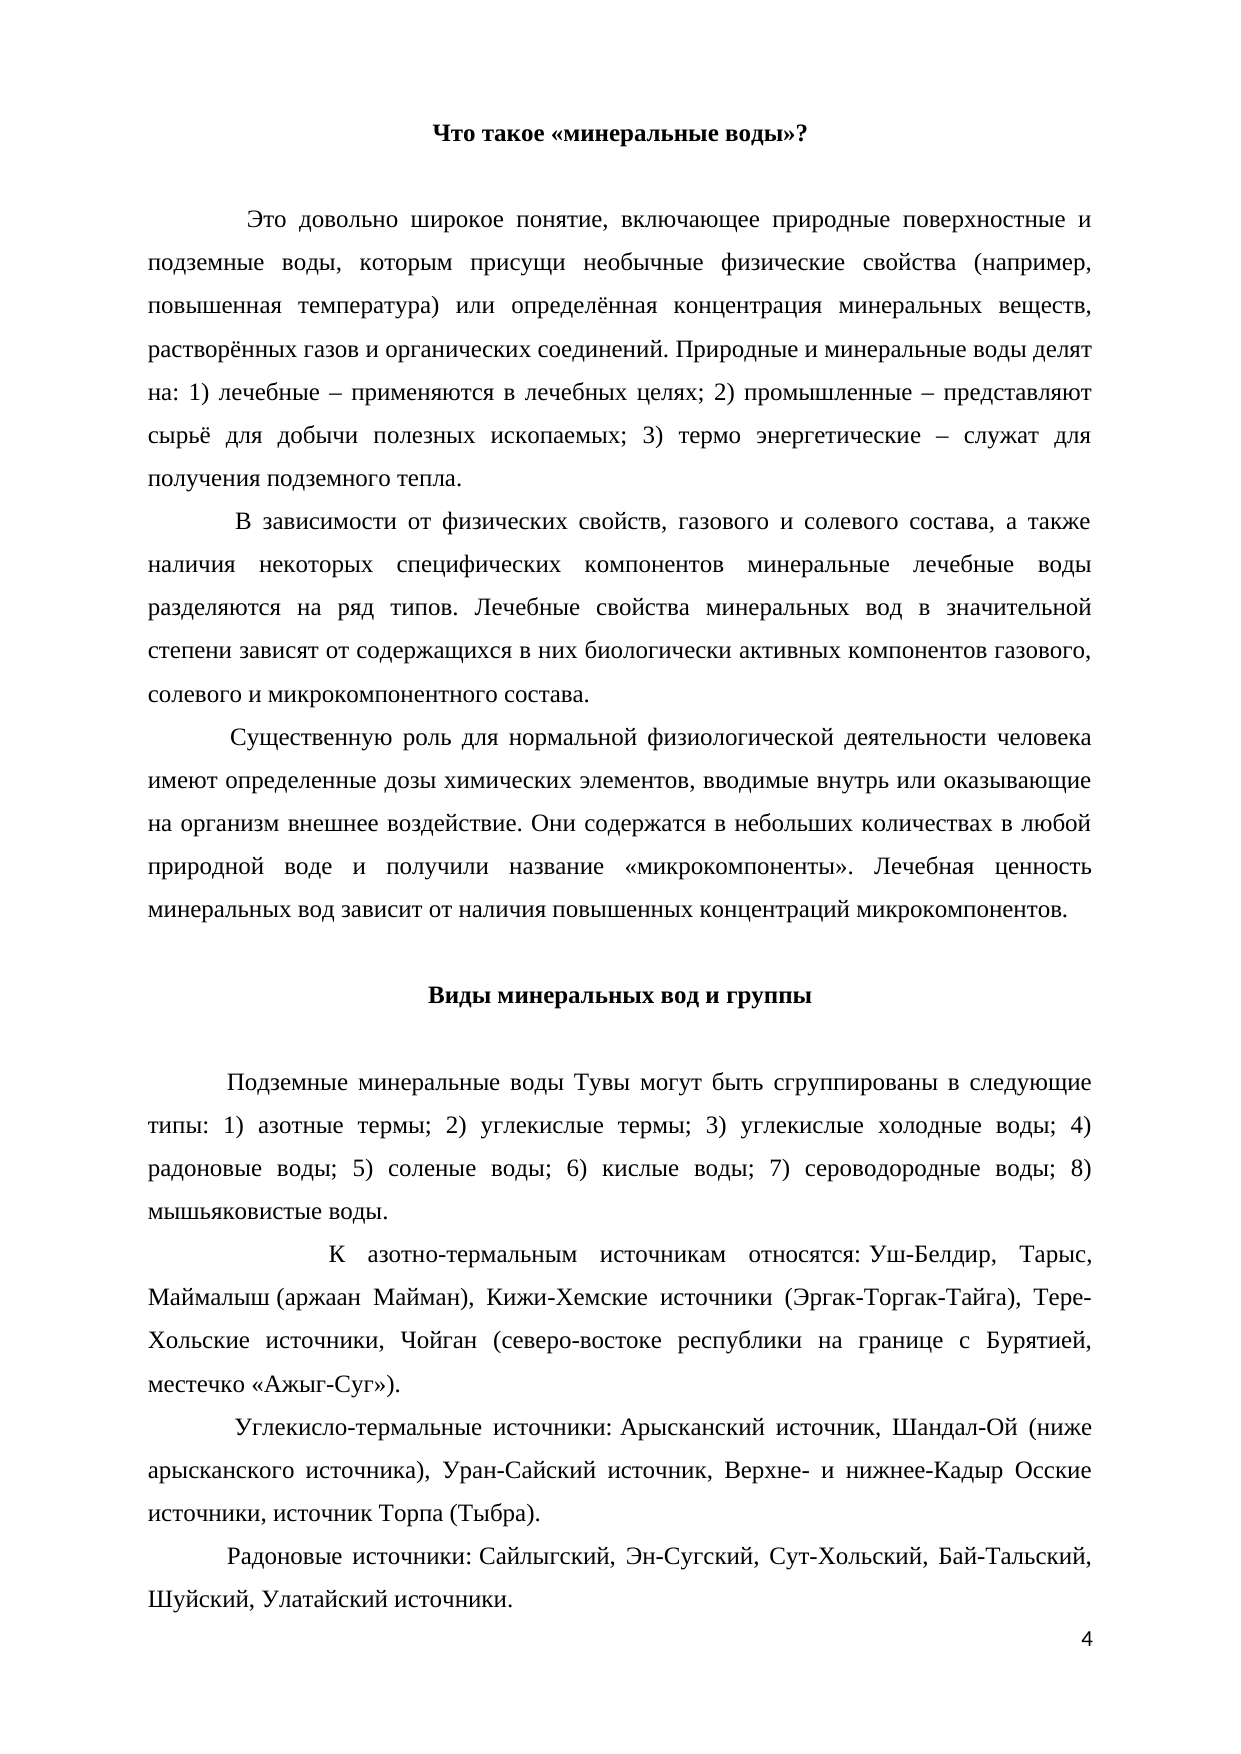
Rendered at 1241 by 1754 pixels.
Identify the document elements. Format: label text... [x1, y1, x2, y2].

text В зависимости от физических свойств, газового и солевого состава, а также наличия некоторых специфических компонентов минеральные лечебные воды разделяются на ряд типов. Лечебные свойства минеральных вод в значительной степени зависят от содержащихся в них биологически активных компонентов газового, солевого и микрокомпонентного состава. [148, 506, 1092, 707]
text Углекисло-термальные источники: Арысканский источник, Шандал-Ой (ниже арысканского источника), Уран-Сайский источник, Верхне- и нижнее-Кадыр Осские источники, источник Торпа (Тыбра). [148, 1412, 1092, 1527]
text Виды минеральных вод и группы [148, 981, 1092, 1009]
text Существенную роль для нормальной физиологической деятельности человека имеют определенные дозы химических элементов, вводимые внутрь или оказывающие на организм внешнее воздействие. Они содержатся в небольших количествах в любой природной воде и получили название «микрокомпоненты». Лечебная ценность минеральных вод зависит от наличия повышенных концентраций микрокомпонентов. [148, 722, 1092, 923]
text К азотно-термальным источникам относятся: Уш-Белдир, Тарыс, Маймалыш (аржаан Майман), Кижи-Хемские источники (Эргак-Торгак-Тайга), Тере-Хольские источники, Чойган (северо-востоке республики на границе с Бурятией, местечко «Ажыг-Суг»). [148, 1239, 1092, 1397]
text Что такое «минеральные воды»? [148, 118, 1092, 147]
text Подземные минеральные воды Тувы могут быть сгруппированы в следующие типы: 1) азотные термы; 2) углекислые термы; 3) углекислые холодные воды; 4) радоновые воды; 5) соленые воды; 6) кислые воды; 7) сероводородные воды; 8) мышьяковистые воды. [148, 1067, 1092, 1225]
text Радоновые источники: Сайлыгский, Эн-Сугский, Сут-Хольский, Бай-Тальский, Шуйский, Улатайский источники. [148, 1541, 1092, 1613]
text Это довольно широкое понятие, включающее природные поверхностные и подземные воды, которым присущи необычные физические свойства (например, повышенная температура) или определённая концентрация минеральных веществ, растворённых газов и органических соединений. Природные и минеральные воды делят на: 1) лечебные – применяются в лечебных целях; 2) промышленные – представляют сырьё для добычи полезных ископаемых; 3) термо энергетические – служат для получения подземного тепла. [148, 204, 1092, 492]
